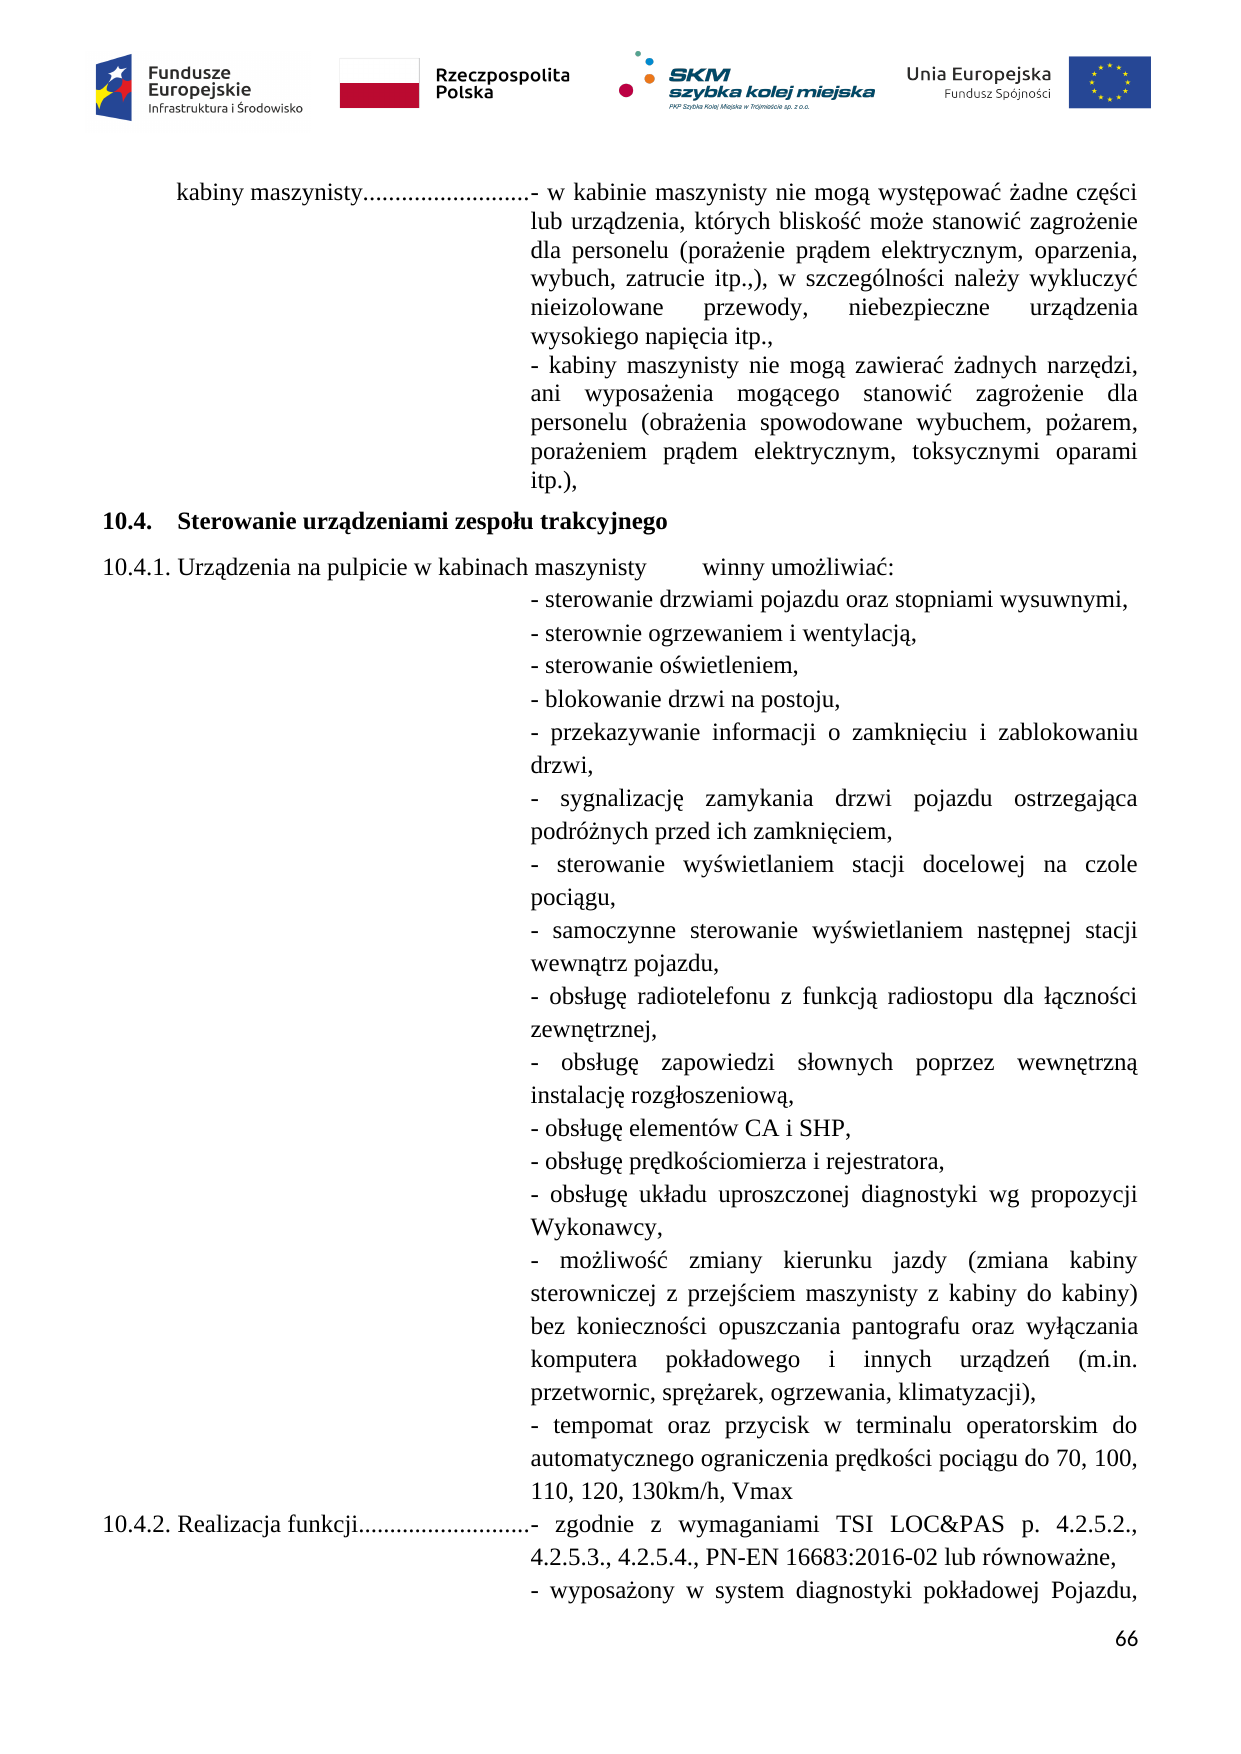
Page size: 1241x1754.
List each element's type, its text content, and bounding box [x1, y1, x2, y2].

text - sterowanie drzwiami pojazdu oraz stopniami wysuwnymi, [530, 584, 1138, 613]
text - tempomat oraz przycisk w terminalu operatorskim do automatycznego ograniczenia prędkości pociągu do 70, 100, 110, 120, 130km/h, Vmax [530, 1410, 1138, 1505]
list Sterowanie urządzeniami zespołu trakcyjnego [102, 506, 1138, 535]
picture [889, 24, 1169, 141]
text - obsługę radiotelefonu z funkcją radiostopu dla łączności zewnętrznej, [530, 981, 1138, 1043]
text - sygnalizację zamykania drzwi pojazdu ostrzegająca podróżnych przed ich zamknięciem, [530, 783, 1138, 844]
text 10.4.1. Urządzenia na pulpicie w kabinach maszynisty winny umożliwiać: [102, 552, 1138, 580]
text kabiny maszynisty - w kabinie maszynisty nie mogą występować żadne części lub urządzenia, których bliskość może stanowić zagrożenie dla personelu (porażenie prądem elektrycznym, oparzenia, wybuch, zatrucie itp.,), w szczególności należy wykluczyć nieizolowane przewody, niebezpieczne urządzenia wysokiego napięcia itp., - kabiny maszynisty nie mogą zawierać żadnych narzędzi, ani wyposażenia mogącego stanowić zagrożenie dla personelu (obrażenia spowodowane wybuchem, pożarem, porażeniem prądem elektrycznym, toksycznymi oparami itp.), [176, 177, 1138, 493]
text - obsługę prędkościomierza i rejestratora, [530, 1146, 1138, 1175]
text - możliwość zmiany kierunku jazdy (zmiana kabiny sterowniczej z przejściem maszynisty z kabiny do kabiny) bez konieczności opuszczania pantografu oraz wyłączania komputera pokładowego i innych urządzeń (m.in. przetwornic, sprężarek, ogrzewania, klimatyzacji), [530, 1245, 1138, 1406]
text - sterowanie wyświetlaniem stacji docelowej na czole pociągu, [530, 849, 1138, 911]
text - przekazywanie informacji o zamknięciu i zablokowaniu drzwi, [530, 717, 1138, 778]
picture [619, 51, 875, 110]
text - sterowanie oświetleniem, [530, 651, 1138, 679]
text - blokowanie drzwi na postoju, [530, 684, 1138, 712]
text - obsługę zapowiedzi słownych poprzez wewnętrzną instalację rozgłoszeniową, [530, 1047, 1138, 1109]
text - obsługę elementów CA i SHP, [530, 1113, 1138, 1142]
text - sterownie ogrzewaniem i wentylacją, [530, 618, 1138, 646]
text - obsługę układu uproszczonej diagnostyki wg propozycji Wykonawcy, [530, 1179, 1138, 1241]
picture [85, 51, 311, 133]
picture [322, 41, 587, 125]
text - samoczynne sterowanie wyświetlaniem następnej stacji wewnątrz pojazdu, [530, 915, 1138, 977]
